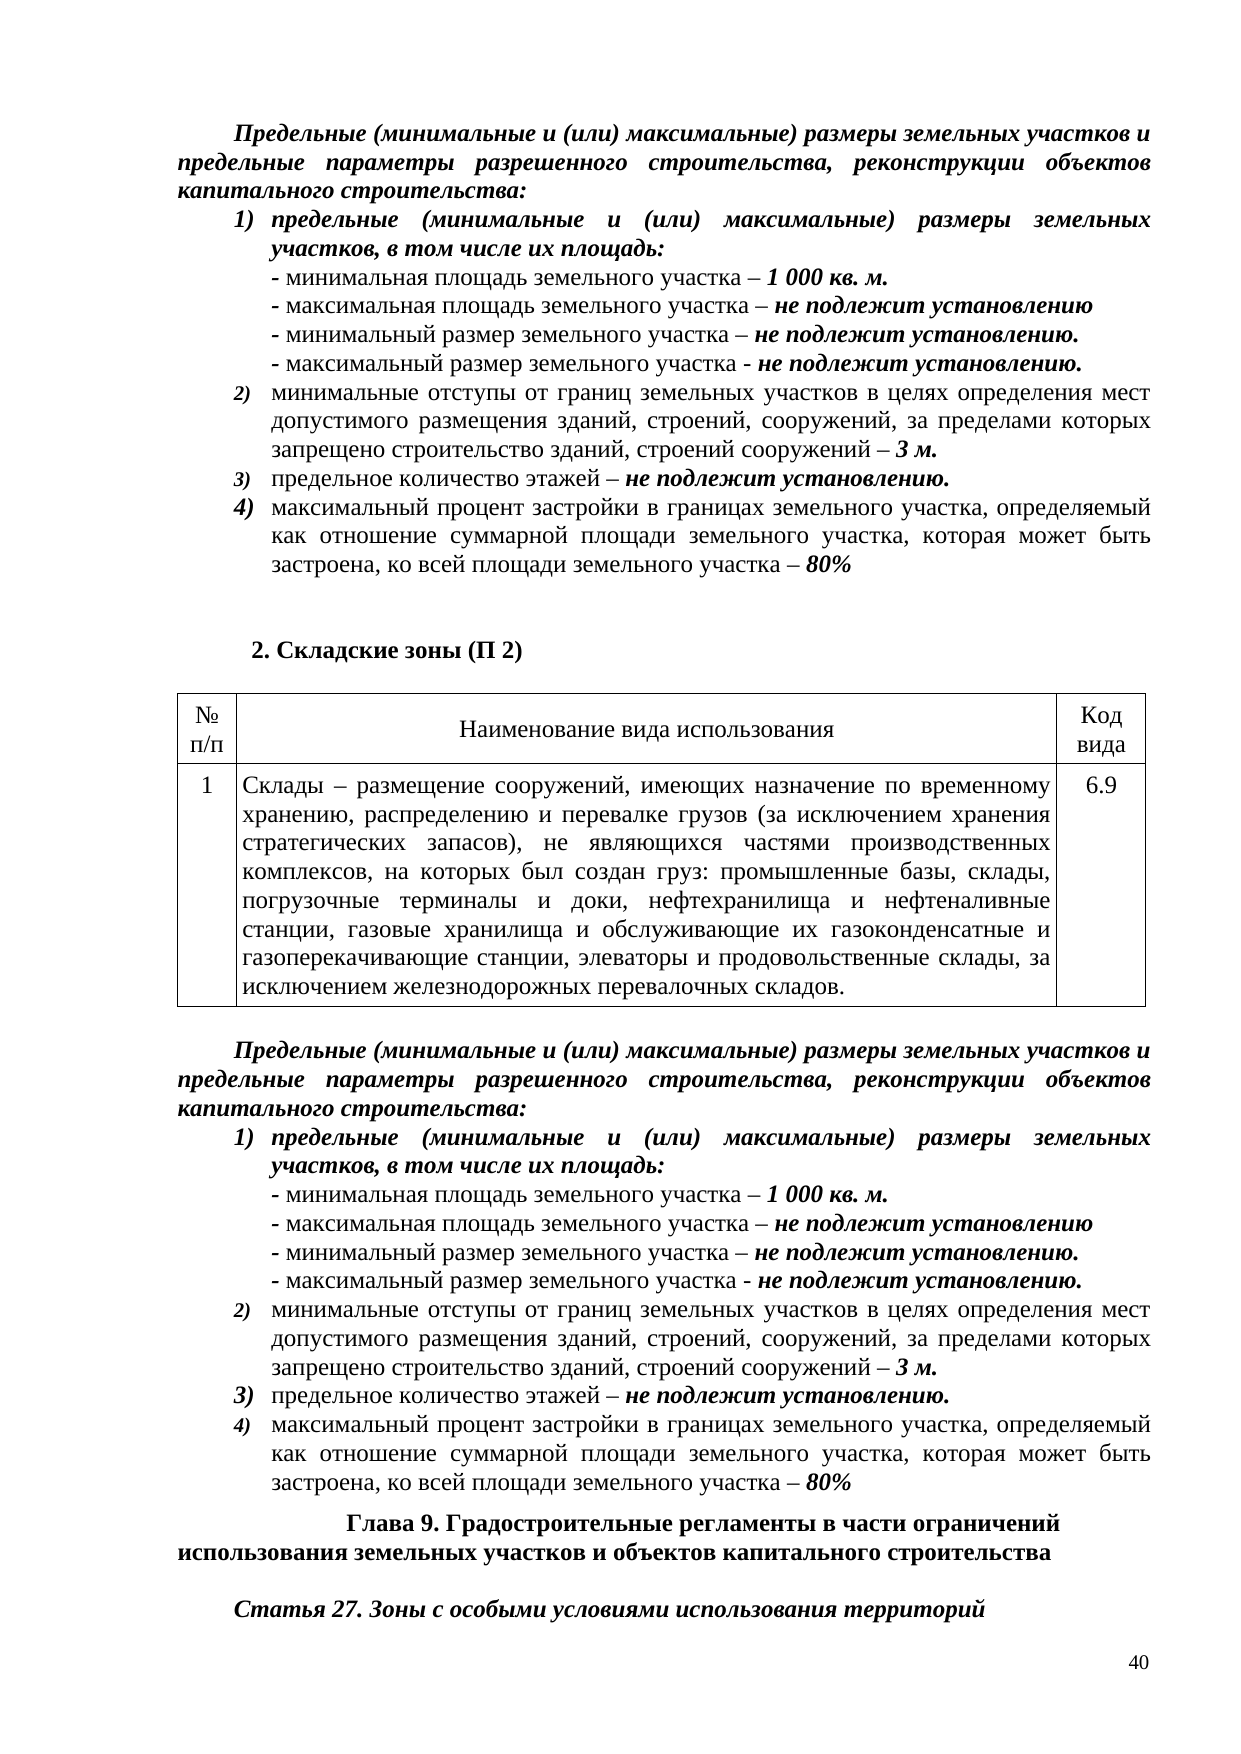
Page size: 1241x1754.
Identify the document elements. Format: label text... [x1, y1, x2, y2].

text - максимальный размер земельного участка - не подлежит установлению. [271, 1265, 1152, 1294]
list предельные (минимальные и (или) максимальные) размеры земельных участков, в том числе их площадь: [233, 1122, 1152, 1179]
table_header Код вида [1057, 694, 1145, 763]
list предельное количество этажей – не подлежит установлению. [233, 1380, 1152, 1409]
text Статья 27. Зоны с особыми условиями использования территорий [177, 1594, 1152, 1623]
table_cell 1 [178, 764, 236, 1006]
list максимальный процент застройки в границах земельного участка, определяемый как отношение суммарной площади земельного участка, которая может быть застроена, ко всей площади земельного участка – 80% [233, 492, 1152, 578]
table_cell Склады – размещение сооружений, имеющих назначение по временному хранению, распределению и перевалке грузов (за исключением хранения стратегических запасов), не являющихся частями производственных комплексов, на которых был создан груз: промышленные базы, склады, погрузочные терминалы и доки, нефтехранилища и нефтеналивные станции, газовые хранилища и обслуживающие их газоконденсатные и газоперекачивающие станции, элеваторы и продовольственные склады, за исключением железнодорожных перевалочных складов. [237, 764, 1056, 1006]
text - минимальный размер земельного участка – не подлежит установлению. [271, 319, 1152, 348]
text Глава 9. Градостроительные регламенты в части ограничений использования земельных участков и объектов капитального строительства [177, 1508, 1152, 1565]
text - максимальная площадь земельного участка – не подлежит установлению [271, 291, 1152, 319]
list предельные (минимальные и (или) максимальные) размеры земельных участков, в том числе их площадь: [233, 204, 1152, 262]
text - минимальная площадь земельного участка – 1 000 кв. м. [271, 262, 1152, 291]
text - максимальный размер земельного участка - не подлежит установлению. [271, 348, 1152, 377]
text 2. Складские зоны (П 2) [177, 636, 1152, 664]
text - максимальная площадь земельного участка – не подлежит установлению [271, 1208, 1152, 1237]
text - минимальный размер земельного участка – не подлежит установлению. [271, 1237, 1152, 1265]
table_header № п/п [178, 694, 236, 763]
text Предельные (минимальные и (или) максимальные) размеры земельных участков и предельные параметры разрешенного строительства, реконструкции объектов капитального строительства: [177, 1035, 1152, 1122]
text - минимальная площадь земельного участка – 1 000 кв. м. [271, 1179, 1152, 1208]
list максимальный процент застройки в границах земельного участка, определяемый как отношение суммарной площади земельного участка, которая может быть застроена, ко всей площади земельного участка – 80% [233, 1409, 1152, 1495]
text Предельные (минимальные и (или) максимальные) размеры земельных участков и предельные параметры разрешенного строительства, реконструкции объектов капитального строительства: [177, 118, 1152, 204]
list минимальные отступы от границ земельных участков в целях определения мест допустимого размещения зданий, строений, сооружений, за пределами которых запрещено строительство зданий, строений сооружений – 3 м. [233, 377, 1152, 463]
table_header Наименование вида использования [237, 694, 1056, 763]
table_cell 6.9 [1057, 764, 1145, 1006]
list минимальные отступы от границ земельных участков в целях определения мест допустимого размещения зданий, строений, сооружений, за пределами которых запрещено строительство зданий, строений сооружений – 3 м. [233, 1294, 1152, 1380]
list предельное количество этажей – не подлежит установлению. [233, 463, 1152, 492]
